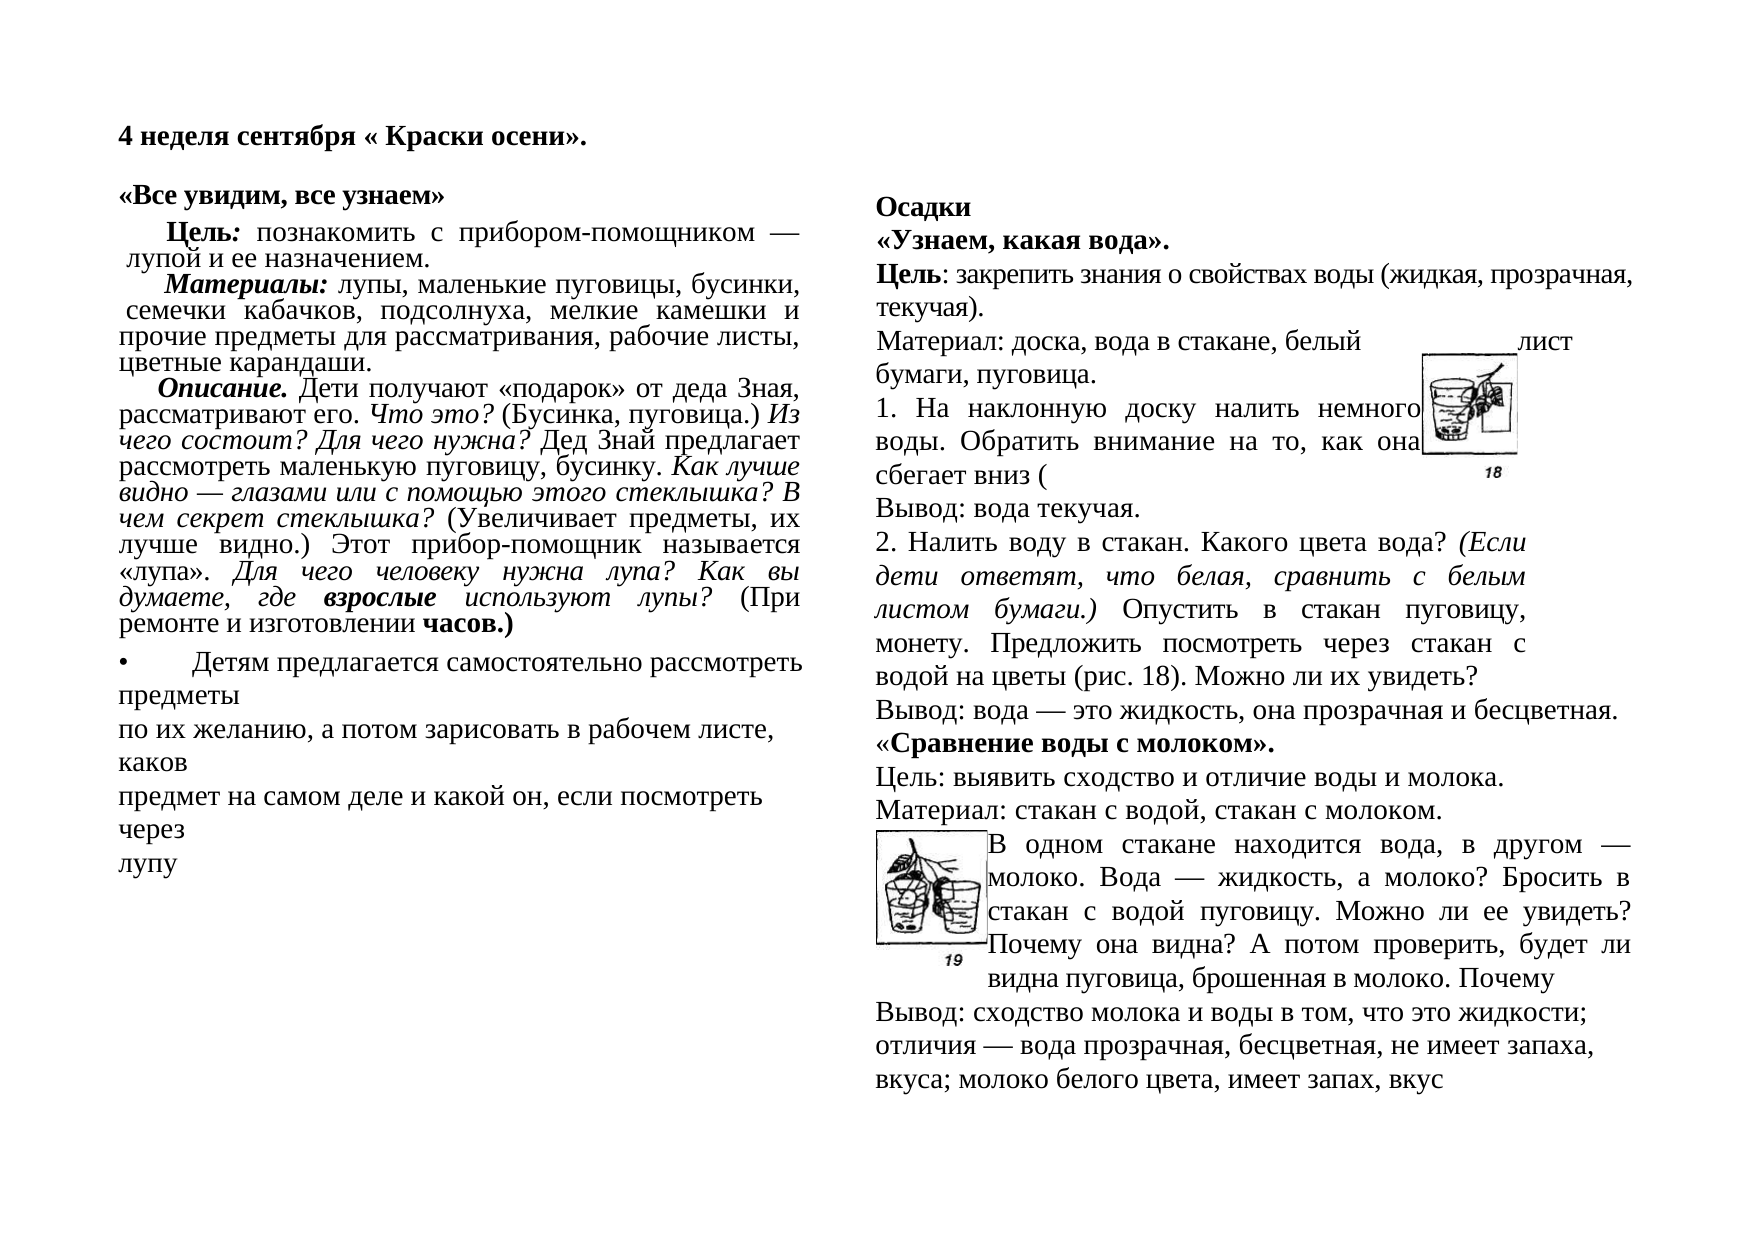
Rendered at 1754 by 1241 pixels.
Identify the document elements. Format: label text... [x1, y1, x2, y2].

text Осадки [875, 189, 1636, 222]
text «Все увидим, все узнаем» [118, 177, 802, 211]
text «Узнаем, какая вода». [875, 222, 1636, 256]
text Вывод: вода текучая. [875, 491, 1636, 524]
text Цель: познакомить с прибором-помощником — лупой и ее назначением. [119, 221, 800, 273]
text В одном стакане находится вода, в другом — молоко. Вода — жидкость, а молоко? Бросить в стакан с водой пуговицу. Можно ли ее увидеть? Почему она видна? А потом проверить, будет ли видна пуговица, брошенная в молоко. Почему [875, 826, 1631, 994]
text 4 неделя сентября « Краски осени». [118, 118, 805, 152]
text Материал: доска, вода в стакане, белый лист бумаги, пуговица. [875, 323, 1636, 390]
text 2. Налить воду в стакан. Какого цвета вода? (Если дети ответят, что белая, сравнить с белым листом бумаги.) Опустить в стакан пуговицу, монету. Предложить посмотреть через стакан с водой на цветы (рис. 18). Можно ли их увидеть? [875, 524, 1526, 692]
text Материалы: лупы, маленькие пуговицы, бусинки, семечки кабачков, подсолнуха, мелкие камешки и прочие предметы для рассматривания, рабочие листы, цветные карандаши. [119, 273, 800, 377]
text Материал: стакан с водой, стакан с молоком. [875, 792, 1636, 826]
text 1. На наклонную доску налить немного воды. Обратить внимание на то, как она сбегает вниз ( [875, 390, 1511, 491]
text Вывод: вода — это жидкость, она прозрачная и бесцветная. [875, 692, 1636, 725]
text • Детям предлагается самостоятельно рассмотреть предметы по их желанию, а потом зарисовать в рабочем листе, каков предмет на самом деле и какой он, если посмотреть через лупу [118, 644, 805, 878]
text Цель: выявить сходство и отличие воды и молока. [875, 759, 1636, 792]
text «Сравнение воды с молоком». [875, 725, 1636, 759]
text Цель: закрепить знания о свойствах воды (жидкая, прозрачная, текучая). [875, 256, 1636, 323]
text Вывод: сходство молока и воды в том, что это жидкости; отличия — вода прозрачная, бесцветная, не имеет запаха, вкуса; молоко белого цвета, имеет запах, вкус [875, 994, 1634, 1094]
text Описание. Дети получают «подарок» от деда Зная, рассматривают его. Что это? (Бусинка, пуговица.) Из чего состоит? Для чего нужна? Дед Знай предлагает рассмотреть маленькую пуговицу, бусинку. Как лучше видно — глазами или с помощью этого стеклышка? В чем секрет стеклышка? (Увеличивает предметы, их лучше видно.) Этот прибор-помощник называется «лупа». Для чего человеку нужна лупа? Как вы думаете, где взрослые используют лупы? (При ремонте и изготовлении часов.) [119, 377, 800, 637]
